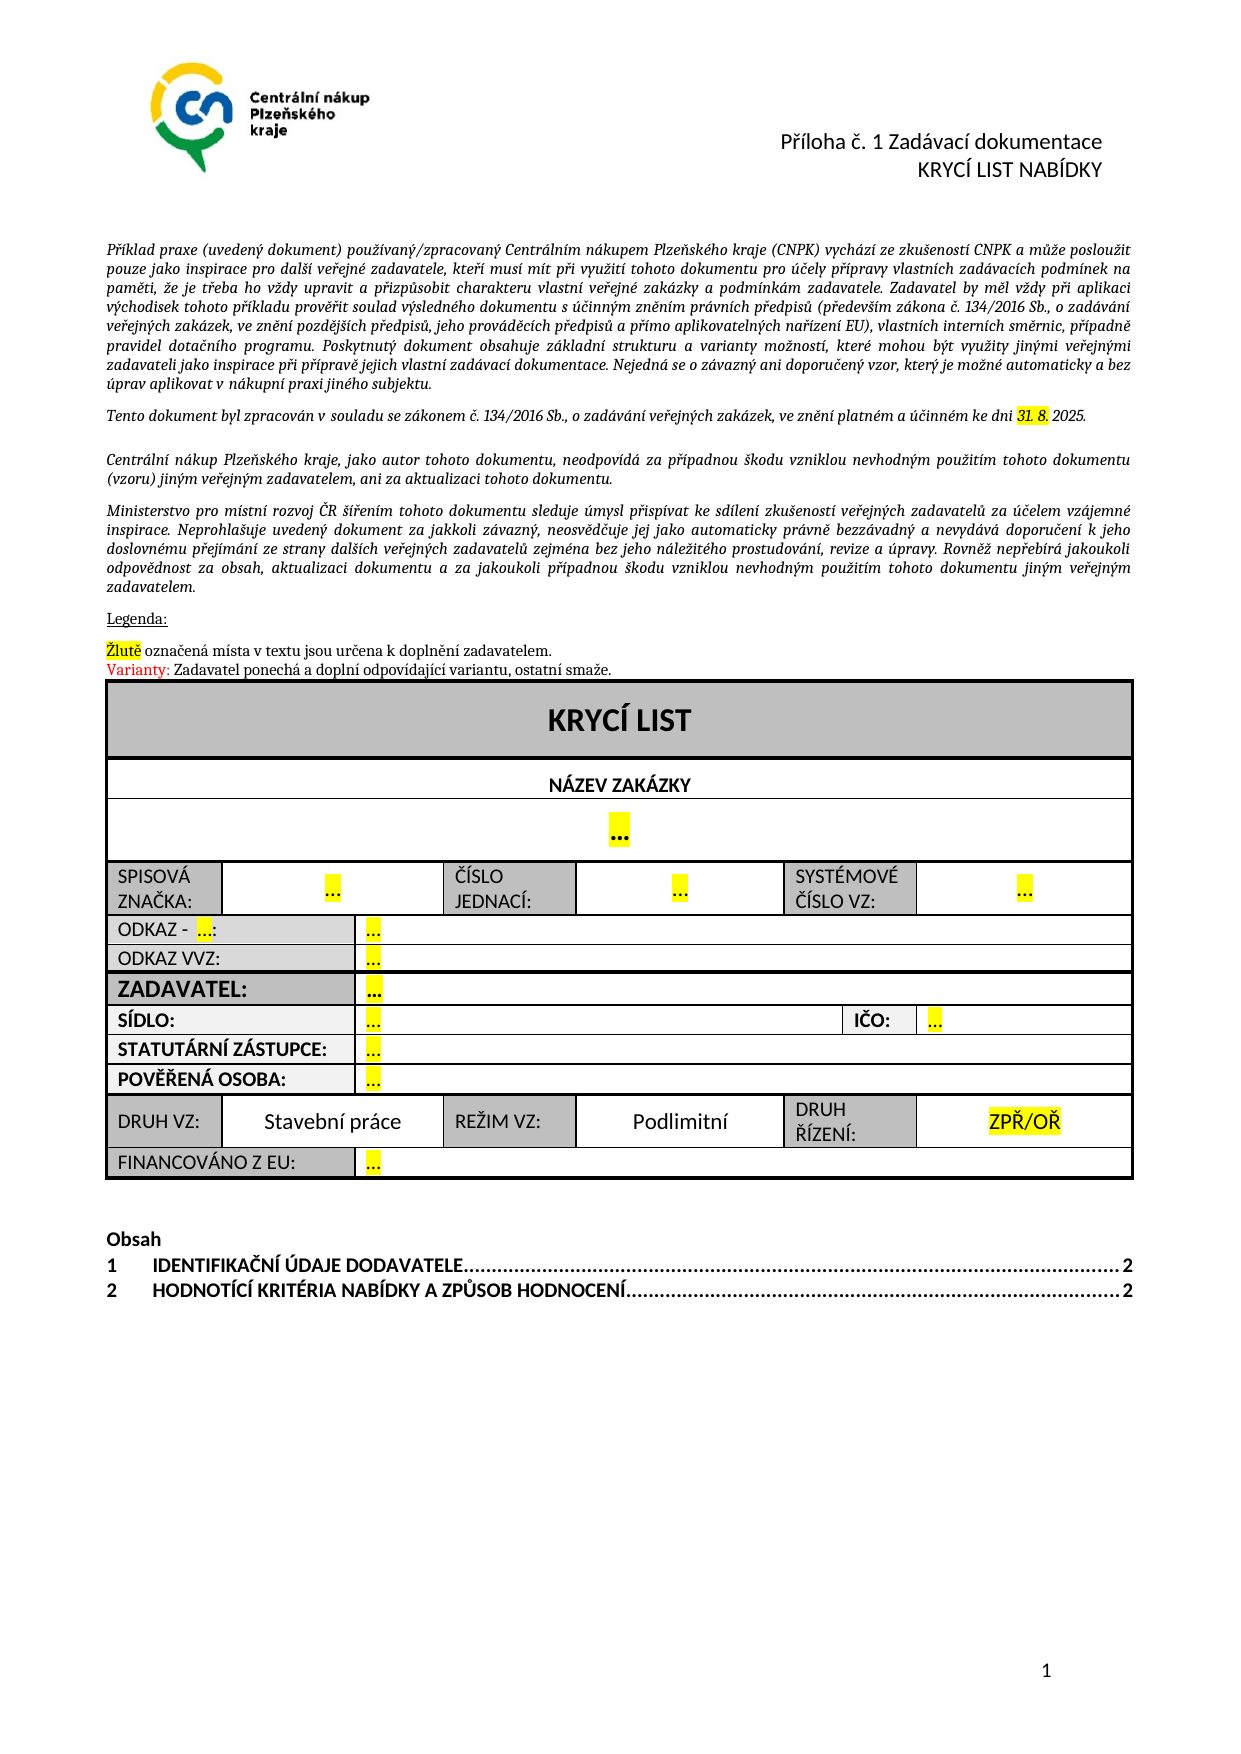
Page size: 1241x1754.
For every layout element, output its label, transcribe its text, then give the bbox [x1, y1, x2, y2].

table_cell … [223, 863, 443, 914]
table_cell ČÍSLO JEDNACÍ: [444, 863, 575, 914]
table_cell ODKAZ VVZ: [108, 945, 354, 970]
table_cell ZPŘ/OŘ [917, 1096, 1131, 1147]
table_cell … [381, 945, 1131, 970]
table_header KRYCÍ LIST [108, 683, 1131, 756]
table_cell … [356, 916, 1131, 943]
table_cell Podlimitní [577, 1096, 783, 1147]
table_cell … [356, 1065, 1131, 1093]
table_cell pověřená osoba: [108, 1065, 354, 1093]
table_cell DRUH VZ: [108, 1096, 221, 1147]
table_cell … [356, 974, 1131, 1004]
table_cell SYSTÉMOVÉ ČÍSLO VZ: [785, 863, 916, 914]
picture [106, 15, 413, 219]
table_cell Stavební práce [223, 1096, 443, 1147]
table_cell … [356, 1006, 842, 1034]
table_cell NÁZEV ZAKÁZKY [108, 760, 1131, 798]
text Ministerstvo pro místní rozvoj ČR šířením tohoto dokumentu sleduje úmysl přispívat ke sdílení zkušeností veřejných zadavatelů za účelem vzájemné inspirace. Neprohlašuje uvedený dokument za jakkoli závazný, neosvědčuje jej jako automaticky právně bezzávadný a nevydává doporučení k jeho doslovnému přejímání ze strany dalších veřejných zadavatelů zejména bez jeho náležitého prostudování, revize a úpravy. Rovněž nepřebírá jakoukoli odpovědnost za obsah, aktualizaci dokumentu a za jakoukoli případnou škodu vzniklou nevhodným použitím tohoto dokumentu jiným veřejným zadavatelem. [106, 501, 1134, 597]
table_cell … [108, 799, 1131, 860]
table_cell … [917, 1006, 1131, 1034]
table_cell IČO: [843, 1006, 916, 1034]
text Tento dokument byl zpracován v souladu se zákonem č. 134/2016 Sb., o zadávání veřejných zakázek, ve znění platném a účinném ke dni 31. 8. 2025. [106, 406, 1017, 425]
table_cell … [917, 863, 1131, 914]
text Centrální nákup Plzeňského kraje, jako autor tohoto dokumentu, neodpovídá za případnou škodu vzniklou nevhodným použitím tohoto dokumentu (vzoru) jiným veřejným zadavatelem, ani za aktualizaci tohoto dokumentu. [106, 450, 1134, 488]
table_cell SÍDLO: [108, 1006, 354, 1034]
table_cell … [356, 1035, 1131, 1063]
text Příklad praxe (uvedený dokument) používaný/zpracovaný Centrálním nákupem Plzeňského kraje (CNPK) vychází ze zkušeností CNPK a může posloužit pouze jako inspirace pro další veřejné zadavatele, kteří musí mít při využití tohoto dokumentu pro účely přípravy vlastních zadávacích podmínek na paměti, že je třeba ho vždy upravit a přizpůsobit charakteru vlastní veřejné zakázky a podmínkám zadavatele. Zadavatel by měl vždy při aplikaci východisek tohoto příkladu prověřit soulad výsledného dokumentu s účinným zněním právních předpisů (především zákona č. 134/2016 Sb., o zadávání veřejných zakázek, ve znění pozdějších předpisů, jeho prováděcích předpisů a přímo aplikovatelných nařízení EU), vlastních interních směrnic, případně pravidel dotačního programu. Poskytnutý dokument obsahuje základní strukturu a varianty možností, které mohou být využity jinými veřejnými zadavateli jako inspirace při přípravě jejich vlastní zadávací dokumentace. Nejedná se o závazný ani doporučený vzor, který je možné automaticky a bez úprav aplikovat v nákupní praxi jiného subjektu. [106, 240, 1134, 393]
table_cell … [356, 1148, 1131, 1176]
text Legenda: [106, 609, 1134, 628]
table_cell ODKAZ - …: [108, 916, 354, 943]
table_cell DRUH ŘÍZENÍ: [785, 1096, 916, 1147]
table_cell SPISOVÁ ZNAČKA: [108, 863, 221, 914]
table_cell STATUTÁRNÍ ZÁSTUPCE: [108, 1035, 354, 1063]
text Varianty: Zadavatel ponechá a doplní odpovídající variantu, ostatní smaže. [106, 660, 1134, 679]
table_cell zADAVATEL: [108, 974, 354, 1004]
table_cell REŽIM VZ: [444, 1096, 575, 1147]
text Žlutě označená místa v textu jsou určena k doplnění zadavatelem. [141, 641, 1134, 660]
table_cell FINANCOVÁNO Z EU: [108, 1148, 354, 1176]
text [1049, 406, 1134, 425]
table_cell … [577, 863, 783, 914]
